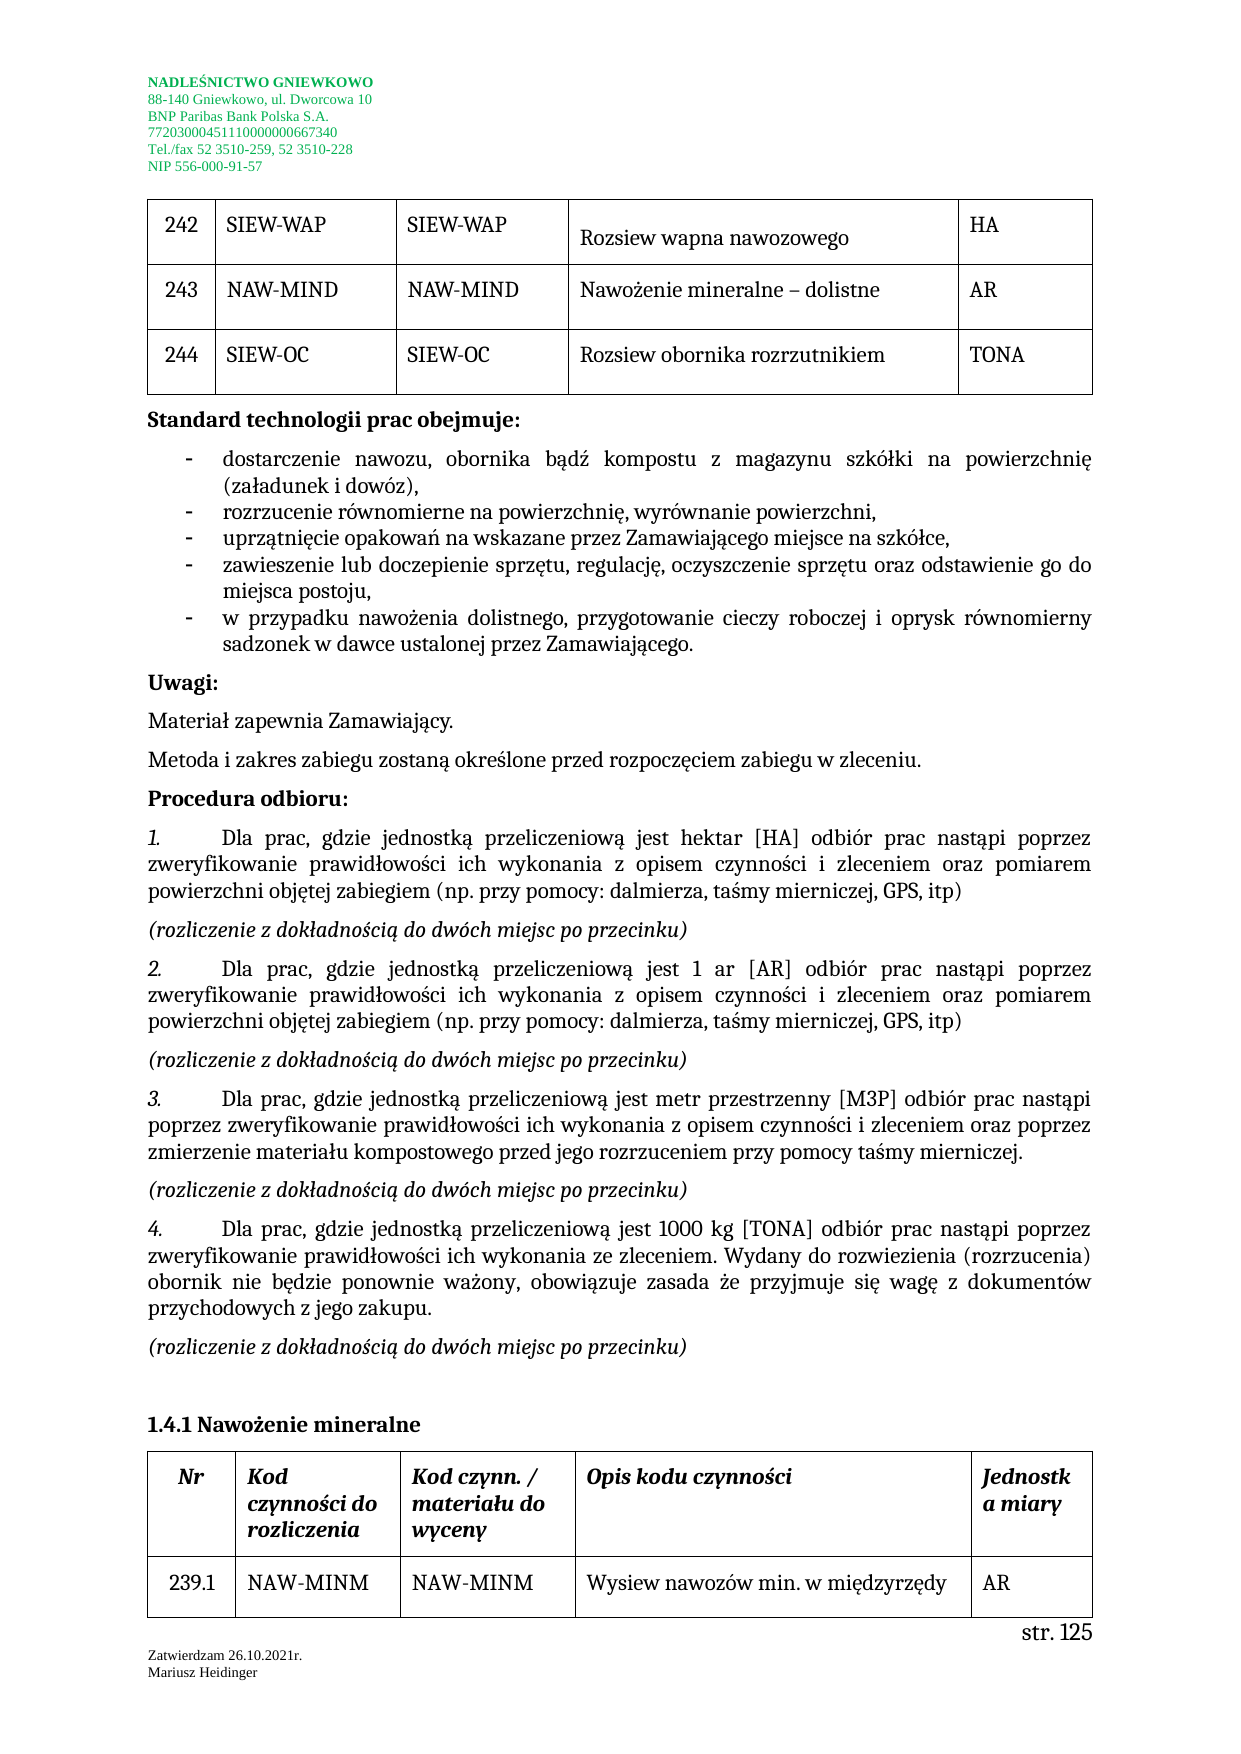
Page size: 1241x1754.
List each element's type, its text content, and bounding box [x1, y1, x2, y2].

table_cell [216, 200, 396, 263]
list rozrzucenie równomierne na powierzchnię, wyrównanie powierzchni, [185, 499, 1093, 525]
text (rozliczenie z dokładnością do dwóch miejsc po przecinku) [148, 916, 1093, 943]
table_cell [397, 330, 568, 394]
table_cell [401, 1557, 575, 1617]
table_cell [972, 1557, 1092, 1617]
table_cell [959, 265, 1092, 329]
text (rozliczenie z dokładnością do dwóch miejsc po przecinku) [148, 1334, 1093, 1360]
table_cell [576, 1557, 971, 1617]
list Dla prac, gdzie jednostką przeliczeniową jest metr przestrzenny [M3P] odbiór prac nastąpi poprzez zweryfikowanie prawidłowości ich wykonania z opisem czynności i zleceniem oraz poprzez zmierzenie materiału kompostowego przed jego rozrzuceniem przy pomocy taśmy mierniczej. [148, 1086, 1093, 1165]
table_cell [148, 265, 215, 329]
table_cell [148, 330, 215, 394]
list Dla prac, gdzie jednostką przeliczeniową jest 1 ar [AR] odbiór prac nastąpi poprzez zweryfikowanie prawidłowości ich wykonania z opisem czynności i zleceniem oraz pomiarem powierzchni objętej zabiegiem (np. przy pomocy: dalmierza, taśmy mierniczej, GPS, itp) [148, 955, 1093, 1034]
text Materiał zapewnia Zamawiający. [148, 708, 1093, 735]
list dostarczenie nawozu, obornika bądź kompostu z magazynu szkółki na powierzchnię (załadunek i dowóz), [185, 446, 1093, 499]
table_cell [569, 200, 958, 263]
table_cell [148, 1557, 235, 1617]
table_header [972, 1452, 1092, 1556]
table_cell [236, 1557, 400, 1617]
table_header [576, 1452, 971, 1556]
text (rozliczenie z dokładnością do dwóch miejsc po przecinku) [148, 1047, 1093, 1073]
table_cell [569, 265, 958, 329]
list uprzątnięcie opakowań na wskazane przez Zamawiającego miejsce na szkółce, [185, 525, 1093, 552]
list zawieszenie lub doczepienie sprzętu, regulację, oczyszczenie sprzętu oraz odstawienie go do miejsca postoju, [185, 552, 1093, 604]
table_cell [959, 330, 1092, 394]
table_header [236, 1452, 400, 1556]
list w przypadku nawożenia dolistnego, przygotowanie cieczy roboczej i oprysk równomierny sadzonek w dawce ustalonej przez Zamawiającego. [185, 604, 1093, 657]
text Uwagi: [148, 669, 1093, 696]
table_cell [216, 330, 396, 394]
text Standard technologii prac obejmuje: [148, 407, 1093, 434]
list Dla prac, gdzie jednostką przeliczeniową jest 1000 kg [TONA] odbiór prac nastąpi poprzez zweryfikowanie prawidłowości ich wykonania ze zleceniem. Wydany do rozwiezienia (rozrzucenia) obornik nie będzie ponownie ważony, obowiązuje zasada że przyjmuje się wagę z dokumentów przychodowych z jego zakupu. [148, 1216, 1093, 1322]
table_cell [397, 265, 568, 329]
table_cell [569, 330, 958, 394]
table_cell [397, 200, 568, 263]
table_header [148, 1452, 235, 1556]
text Metoda i zakres zabiegu zostaną określone przed rozpoczęciem zabiegu w zleceniu. [148, 747, 1093, 773]
text Procedura odbioru: [148, 786, 1093, 812]
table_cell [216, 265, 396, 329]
text (rozliczenie z dokładnością do dwóch miejsc po przecinku) [148, 1177, 1093, 1204]
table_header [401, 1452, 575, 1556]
list Dla prac, gdzie jednostką przeliczeniową jest hektar [HA] odbiór prac nastąpi poprzez zweryfikowanie prawidłowości ich wykonania z opisem czynności i zleceniem oraz pomiarem powierzchni objętej zabiegiem (np. przy pomocy: dalmierza, taśmy mierniczej, GPS, itp) [148, 825, 1093, 904]
text 1.4.1 Nawożenie mineralne [148, 1412, 1093, 1438]
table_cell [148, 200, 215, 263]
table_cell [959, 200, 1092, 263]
